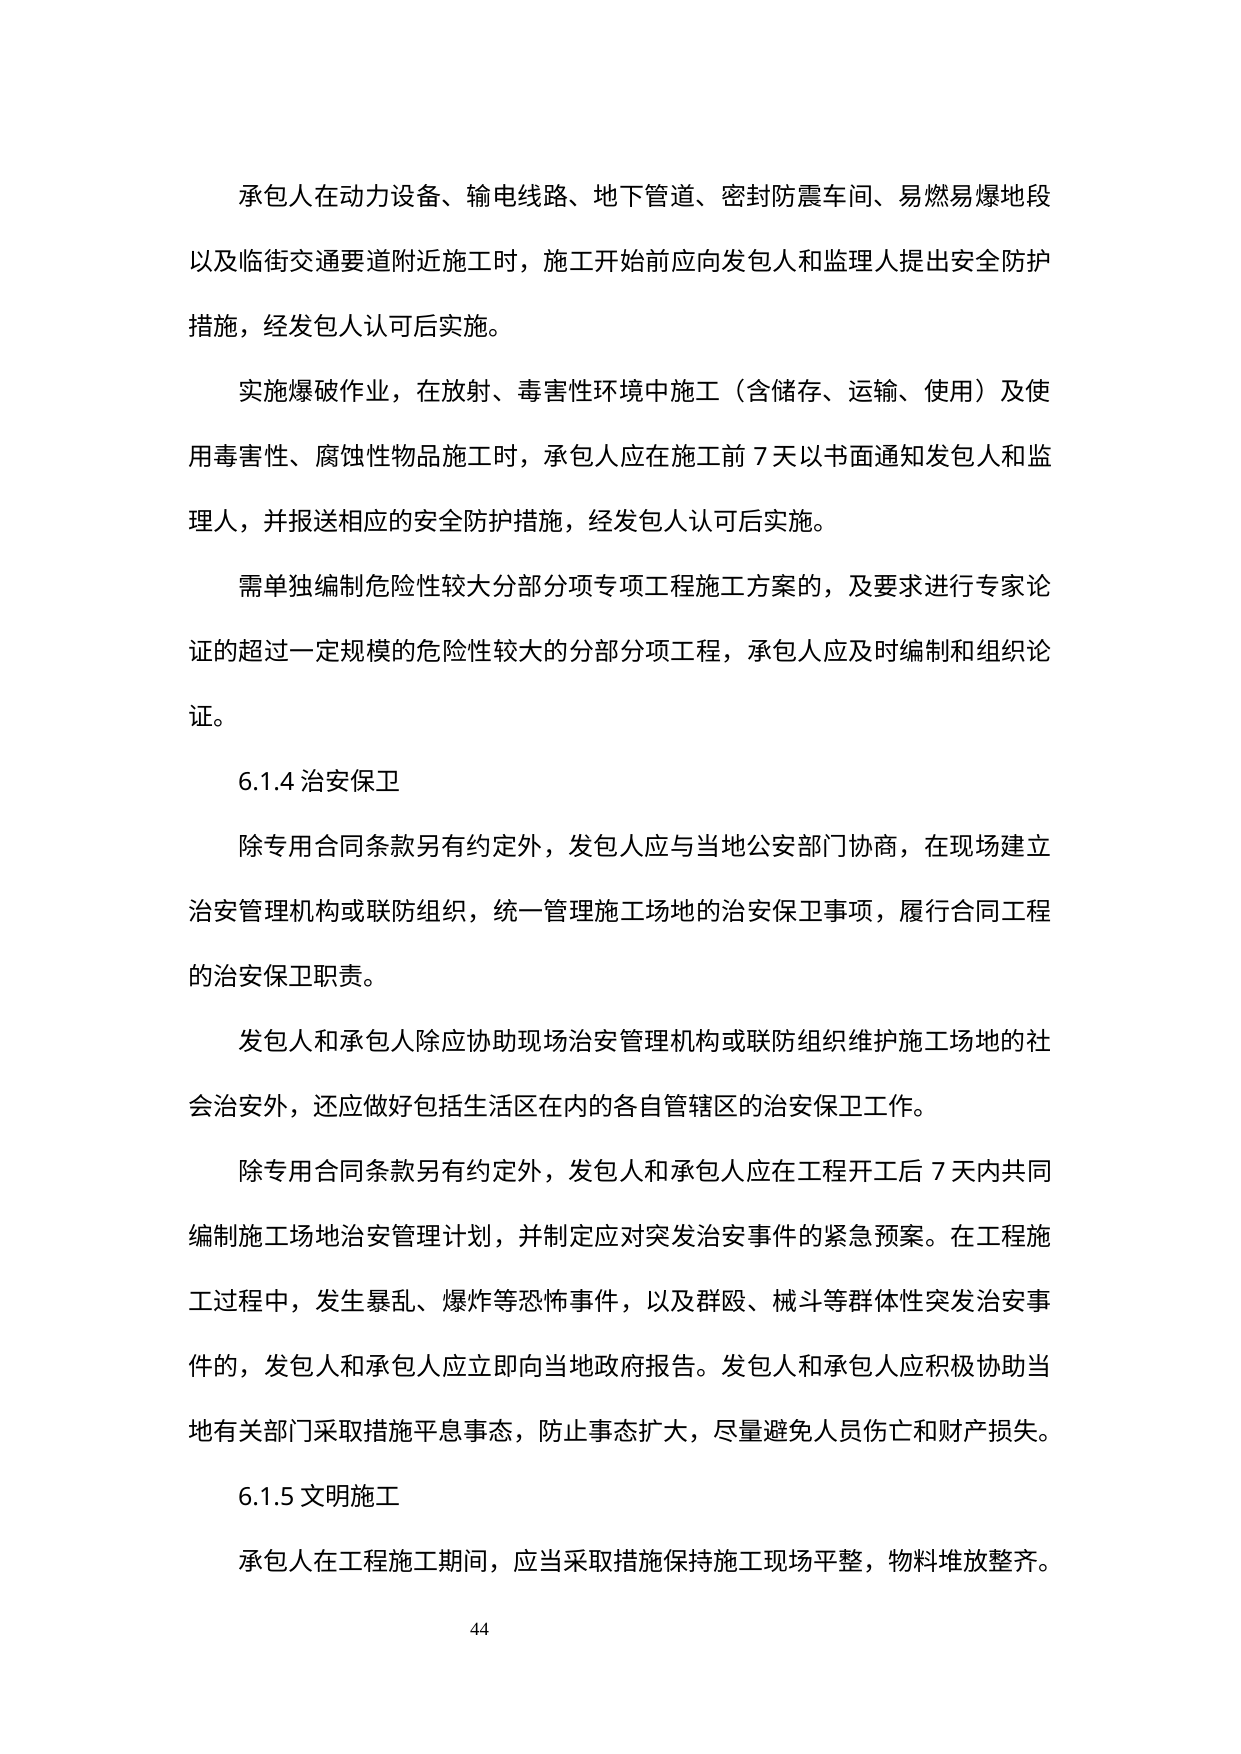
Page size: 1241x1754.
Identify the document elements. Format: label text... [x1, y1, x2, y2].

text 实施爆破作业，在放射、毒害性环境中施工（含储存、运输、使用）及使用毒害性、腐蚀性物品施工时，承包人应在施工前7天以书面通知发包人和监理人，并报送相应的安全防护措施，经发包人认可后实施。 [188, 357, 1052, 552]
text 发包人和承包人除应协助现场治安管理机构或联防组织维护施工场地的社会治安外，还应做好包括生活区在内的各自管辖区的治安保卫工作。 [188, 1007, 1052, 1137]
text 除专用合同条款另有约定外，发包人应与当地公安部门协商，在现场建立治安管理机构或联防组织，统一管理施工场地的治安保卫事项，履行合同工程的治安保卫职责。 [188, 812, 1052, 1007]
text 除专用合同条款另有约定外，发包人和承包人应在工程开工后7天内共同编制施工场地治安管理计划，并制定应对突发治安事件的紧急预案。在工程施工过程中，发生暴乱、爆炸等恐怖事件，以及群殴、械斗等群体性突发治安事件的，发包人和承包人应立即向当地政府报告。发包人和承包人应积极协助当地有关部门采取措施平息事态，防止事态扩大，尽量避免人员伤亡和财产损失。 [188, 1137, 1052, 1462]
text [188, 1527, 1052, 1592]
text 6.1.4 治安保卫 [188, 747, 1052, 812]
text 6.1.5 文明施工 [188, 1462, 1052, 1527]
text 需单独编制危险性较大分部分项专项工程施工方案的，及要求进行专家论证的超过一定规模的危险性较大的分部分项工程，承包人应及时编制和组织论证。 [188, 552, 1052, 747]
text 承包人在动力设备、输电线路、地下管道、密封防震车间、易燃易爆地段以及临街交通要道附近施工时，施工开始前应向发包人和监理人提出安全防护措施，经发包人认可后实施。 [188, 162, 1052, 357]
